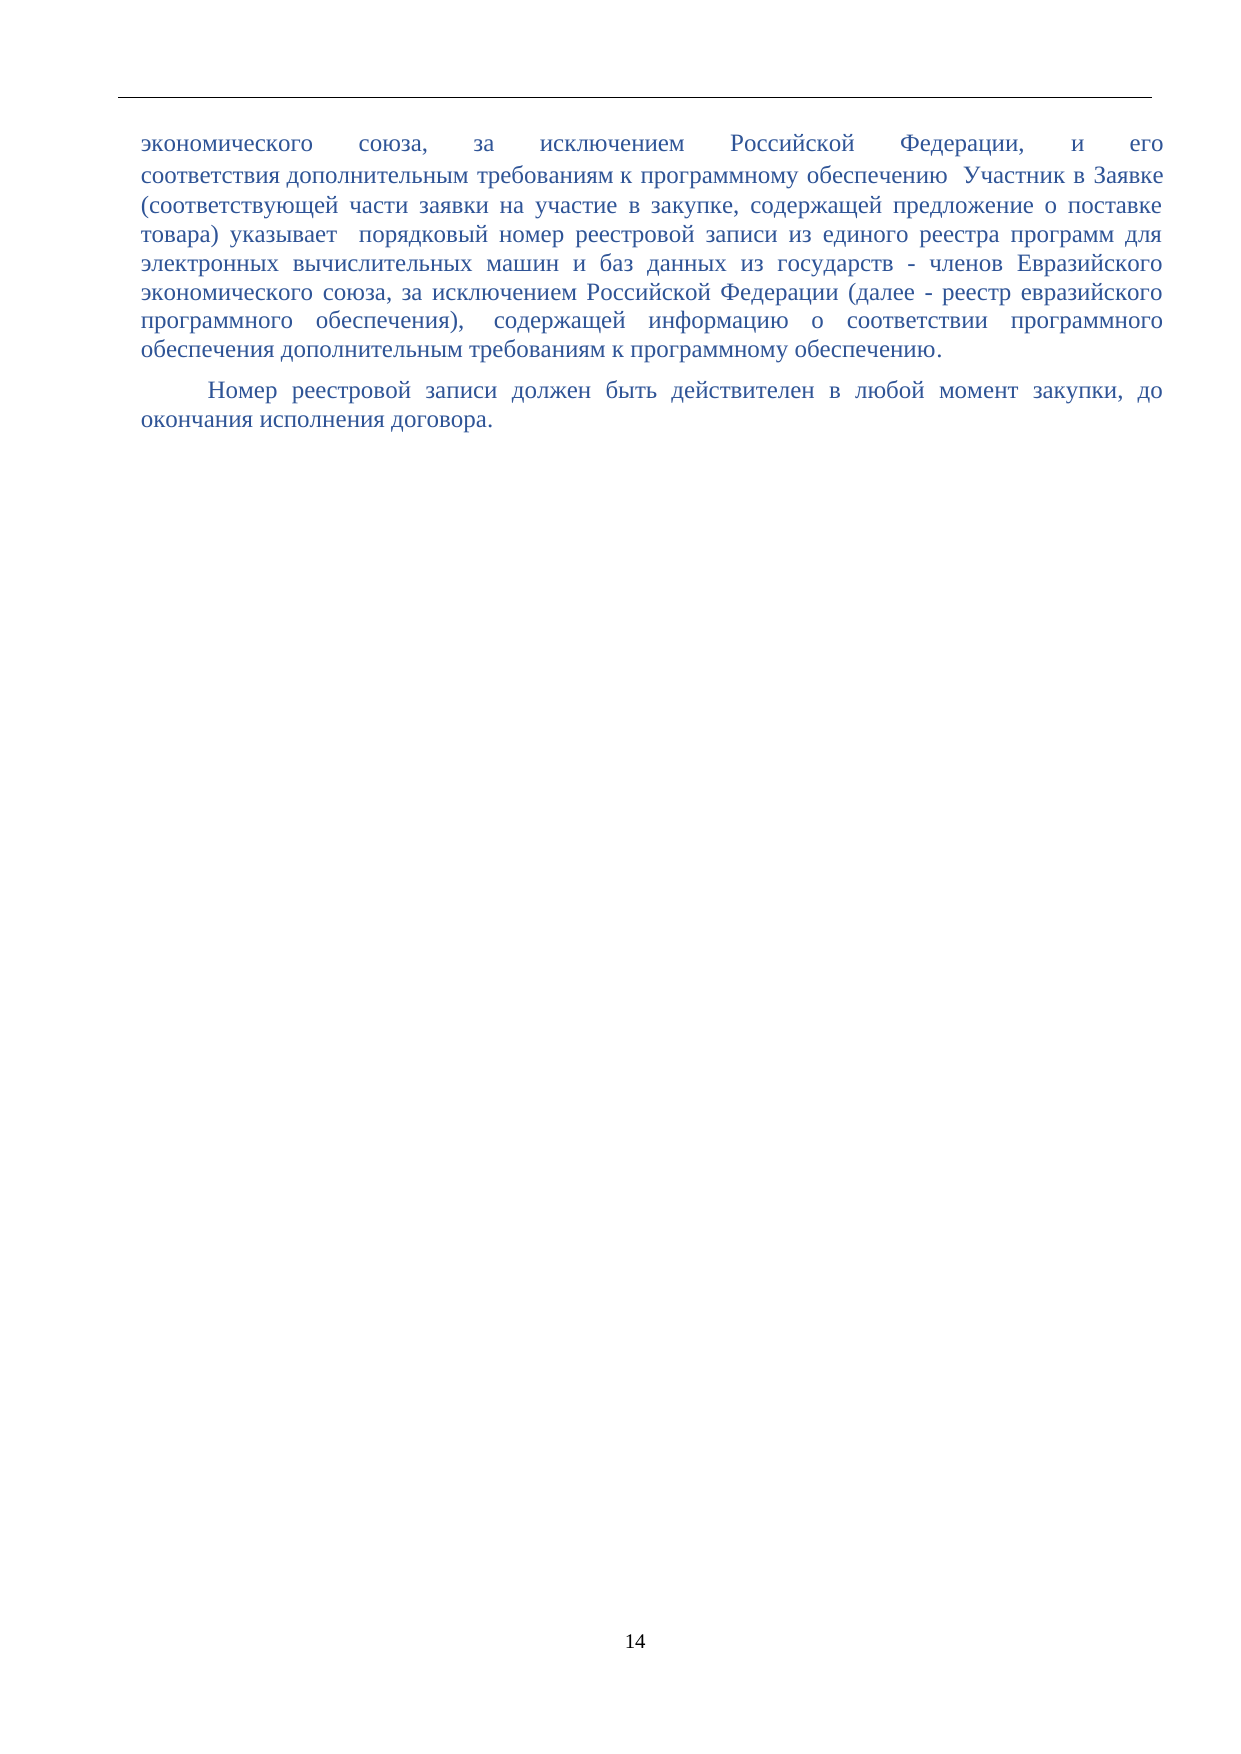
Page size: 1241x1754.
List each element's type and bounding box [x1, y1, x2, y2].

table_header [129, 115, 1175, 1612]
